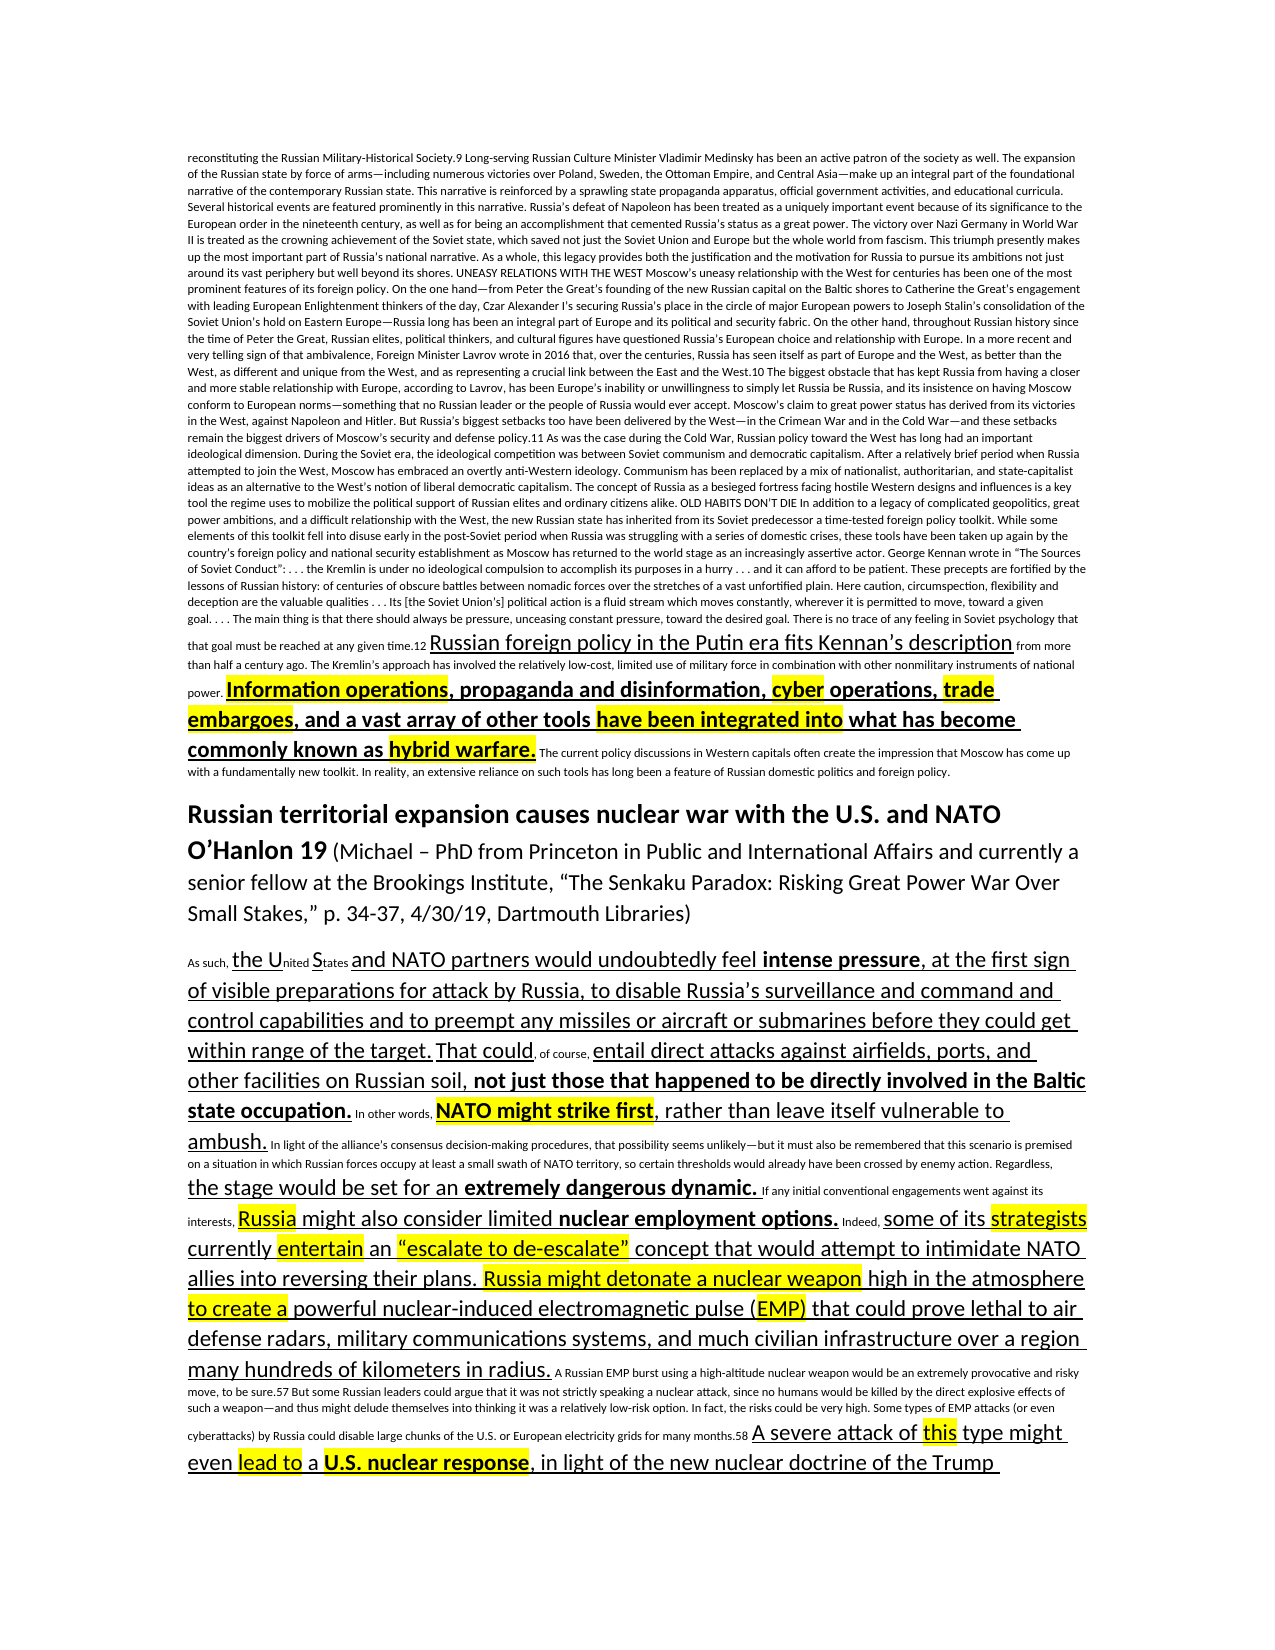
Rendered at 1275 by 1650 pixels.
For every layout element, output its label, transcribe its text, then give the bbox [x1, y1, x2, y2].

subtitle Russian territorial expansion causes nuclear war with the U.S. and NATO [187, 798, 1087, 831]
text O’Hanlon 19 (Michael – PhD from Princeton in Public and International Affairs and currently a senior fellow at the Brookings Institute, “The Senkaku Paradox: Risking Great Power War Over Small Stakes,” p. 34-37, 4/30/19, Dartmouth Libraries) [187, 833, 1087, 927]
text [187, 150, 1087, 780]
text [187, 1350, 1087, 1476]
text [187, 946, 1087, 1349]
